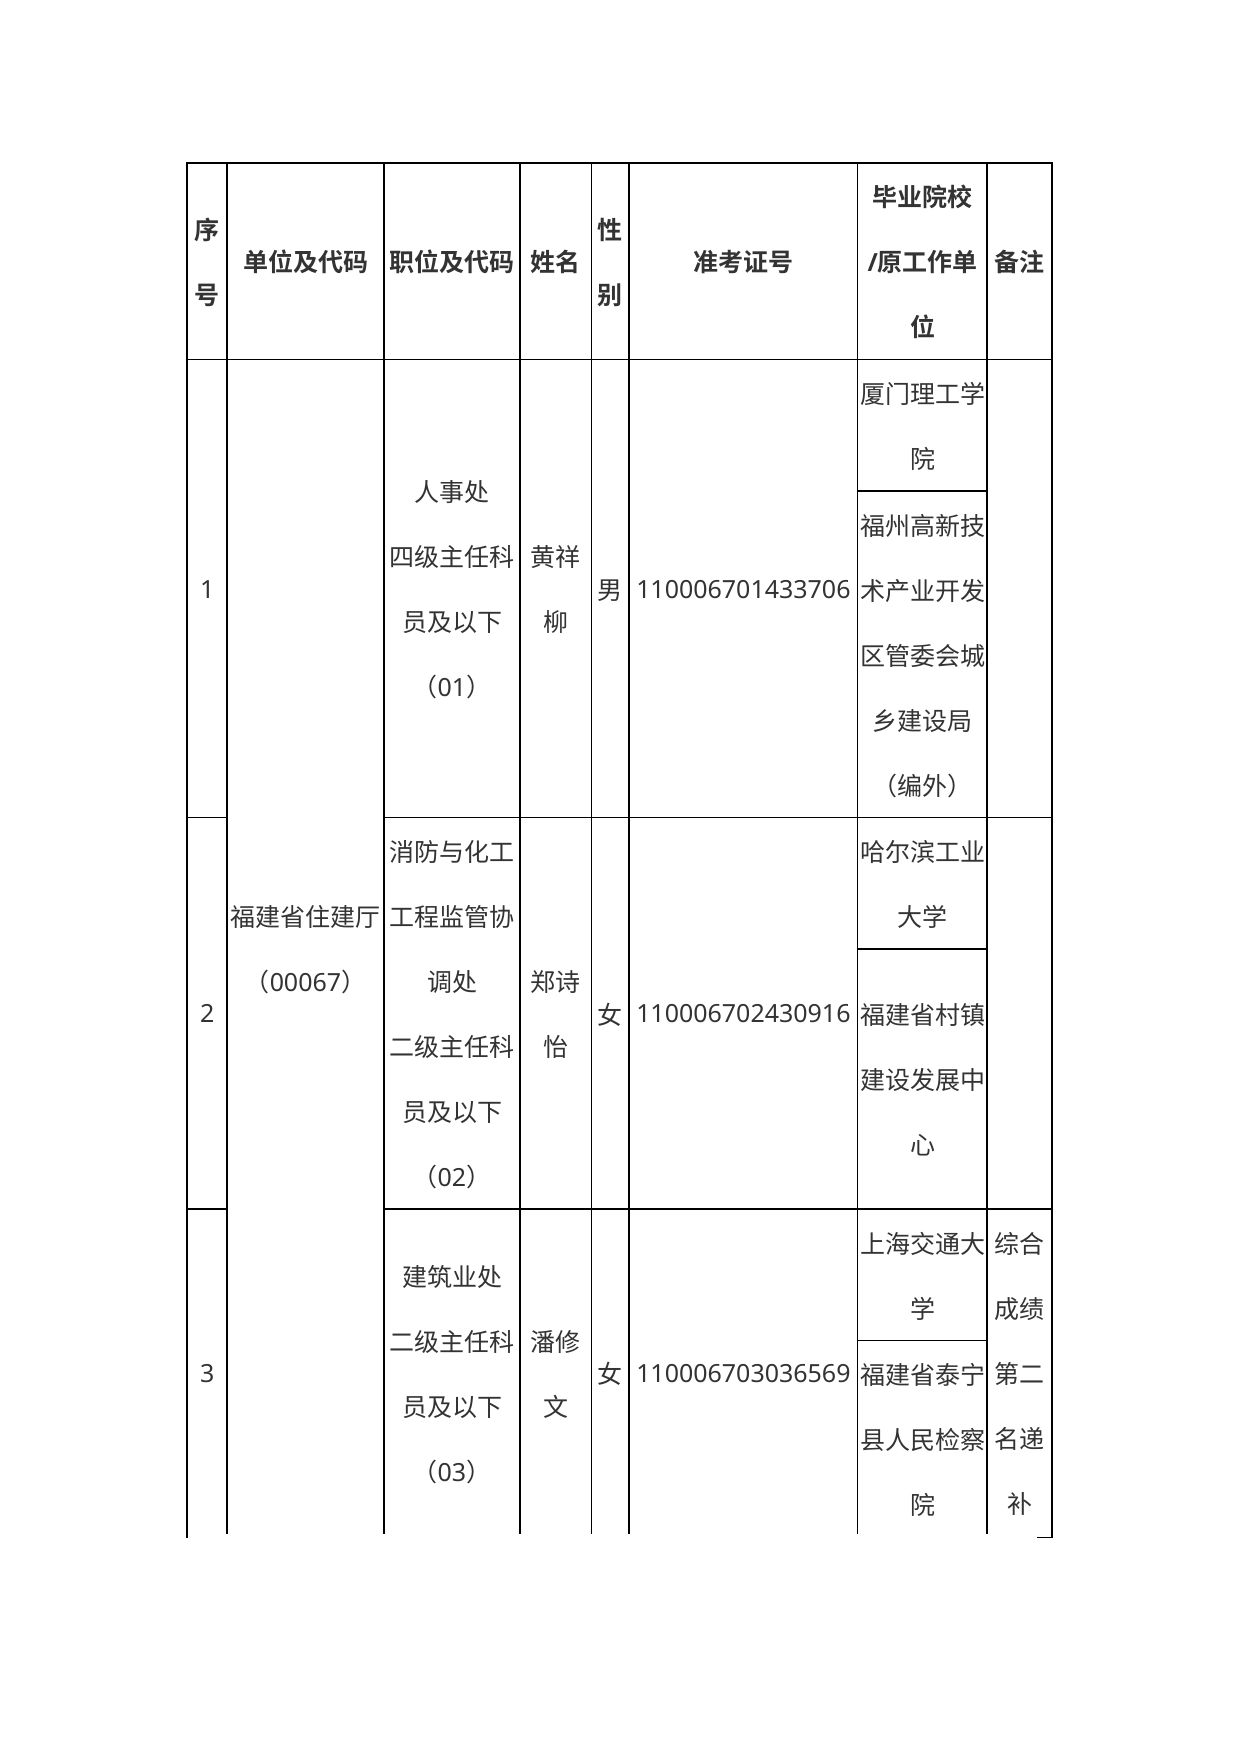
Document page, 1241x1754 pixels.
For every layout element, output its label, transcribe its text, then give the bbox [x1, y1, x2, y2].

table_header 序号 [188, 164, 226, 358]
table_cell 上海交通大学 [858, 1210, 986, 1340]
table_header 单位及代码 [228, 164, 383, 358]
table_cell 消防与化工工程监管协调处 二级主任科员及以下（02） [385, 818, 519, 1208]
table_cell 建筑业处 二级主任科员及以下（03） [385, 1210, 519, 1534]
table_cell [988, 818, 1051, 1208]
table_cell 110006702430916 [630, 818, 857, 1208]
table_header 毕业院校 /原工作单位 [858, 164, 986, 358]
table_cell 哈尔滨工业大学 [858, 818, 986, 948]
table_cell 福建省村镇建设发展中心 [858, 950, 986, 1208]
table_cell 福建省住建厅（00067） [228, 360, 383, 1534]
table_header 准考证号 [630, 164, 857, 358]
table_cell 女 [592, 818, 628, 1208]
table_cell 110006701433706 [630, 360, 857, 817]
table_header 姓名 [521, 164, 591, 358]
table_cell 福州高新技术产业开发区管委会城乡建设局（编外） [858, 492, 986, 817]
table_cell 综合成绩第二名递补 [988, 1210, 1051, 1536]
table_cell 潘修文 [521, 1210, 591, 1534]
table_cell 2 [188, 818, 226, 1208]
table_header 职位及代码 [385, 164, 519, 358]
table_cell 110006703036569 [630, 1210, 857, 1534]
table_cell 女 [592, 1210, 628, 1534]
table_cell 人事处 四级主任科员及以下（01） [385, 360, 519, 817]
table_cell 男 [592, 360, 628, 817]
table_cell 3 [188, 1210, 226, 1534]
table_cell 1 [188, 360, 226, 817]
table_cell [988, 360, 1051, 817]
table_cell 厦门理工学院 [858, 360, 986, 490]
table_cell 黄祥柳 [521, 360, 591, 817]
table_header 备注 [988, 164, 1051, 358]
table_header 性别 [592, 164, 628, 358]
table_cell 福建省泰宁县人民检察院 [858, 1341, 986, 1534]
table_cell 郑诗怡 [521, 818, 591, 1208]
